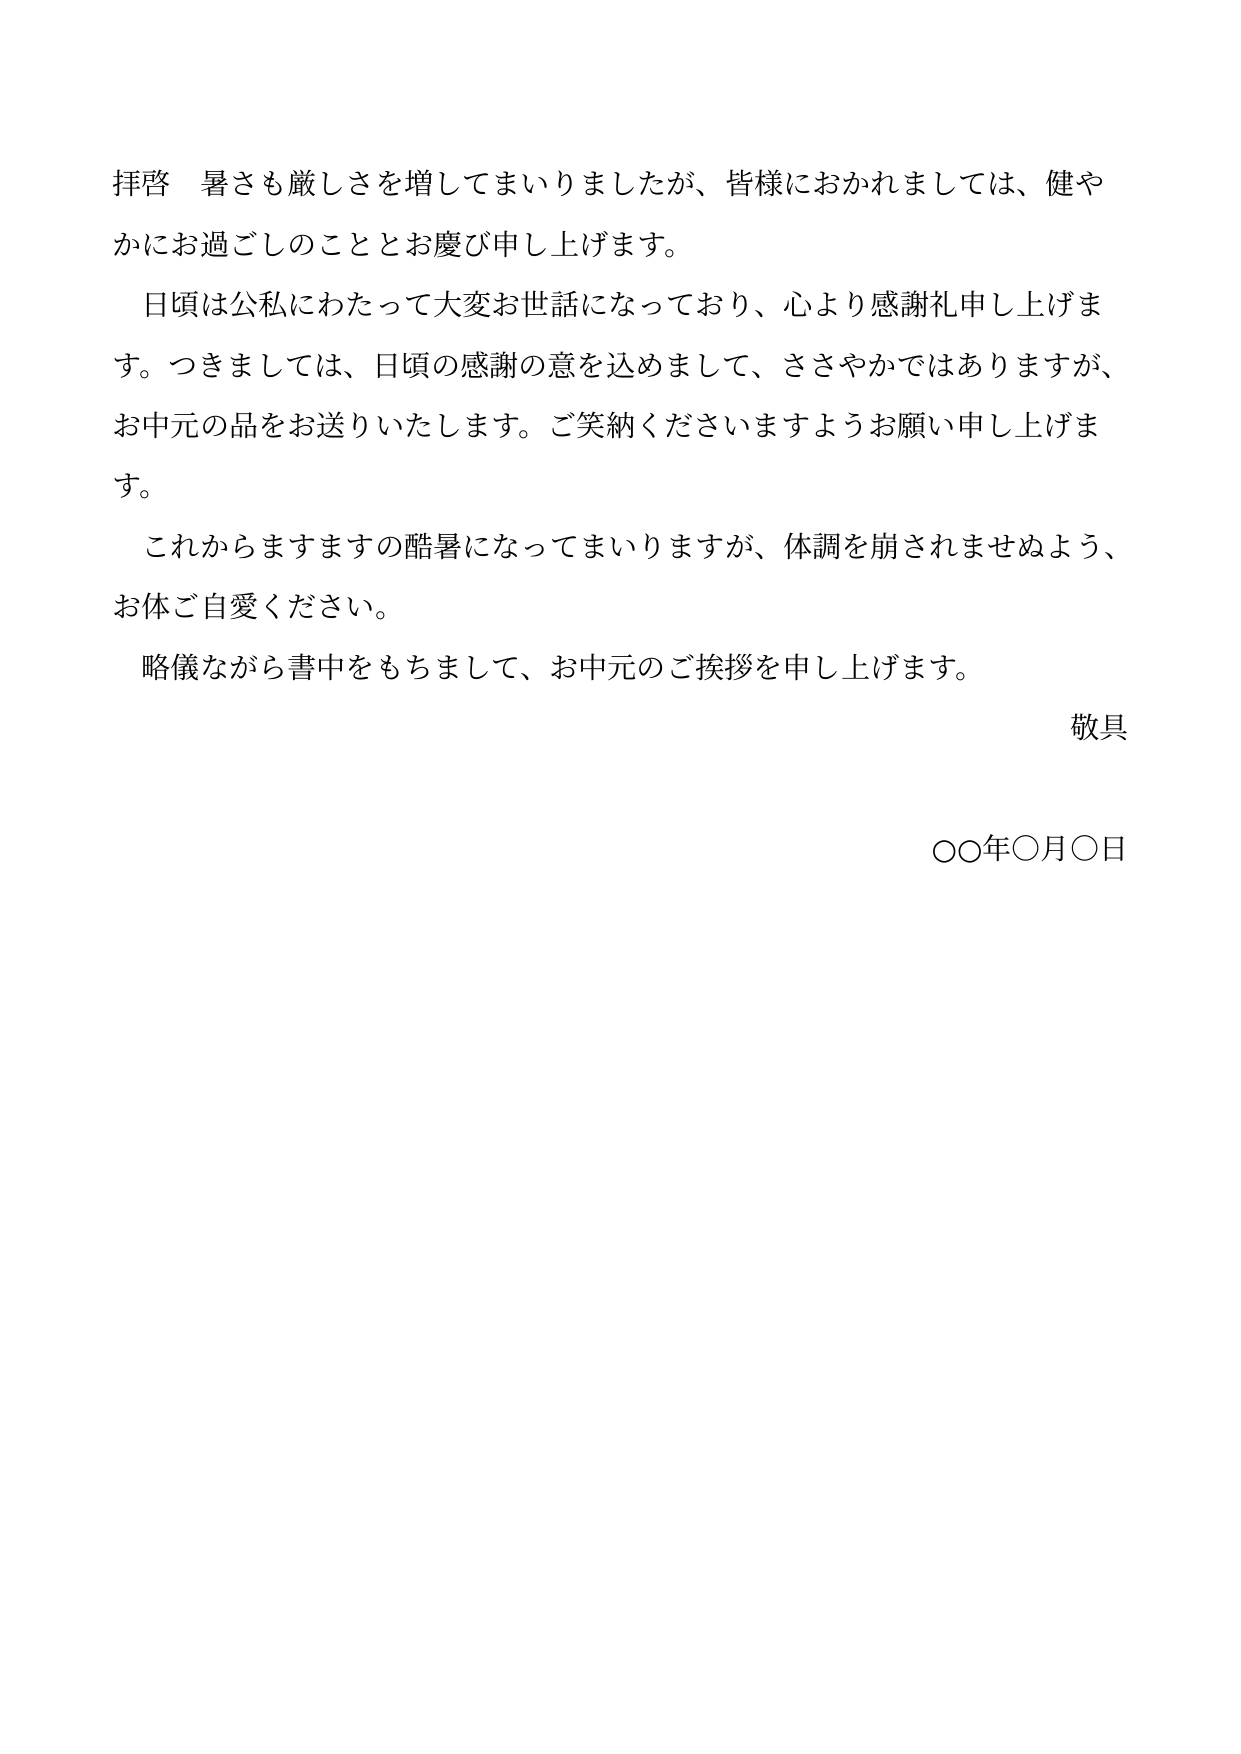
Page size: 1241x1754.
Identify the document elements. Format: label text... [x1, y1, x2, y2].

text 敬具 [112, 696, 1128, 756]
text 日頃は公私にわたって大変お世話になっており、心より感謝礼申し上げます。つきましては、日頃の感謝の意を込めまして、ささやかではありますが、お中元の品をお送りいたします。ご笑納くださいますようお願い申し上げます。 [112, 273, 1128, 514]
text ○○年○月○日 [112, 817, 1128, 877]
text 略儀ながら書中をもちまして、お中元のご挨拶を申し上げます。 [112, 635, 1128, 696]
text 拝啓 暑さも厳しさを増してまいりましたが、皆様におかれましては、健やかにお過ごしのこととお慶び申し上げます。 [112, 152, 1128, 273]
text これからますますの酷暑になってまいりますが、体調を崩されませぬよう、お体ご自愛ください。 [112, 514, 1128, 635]
